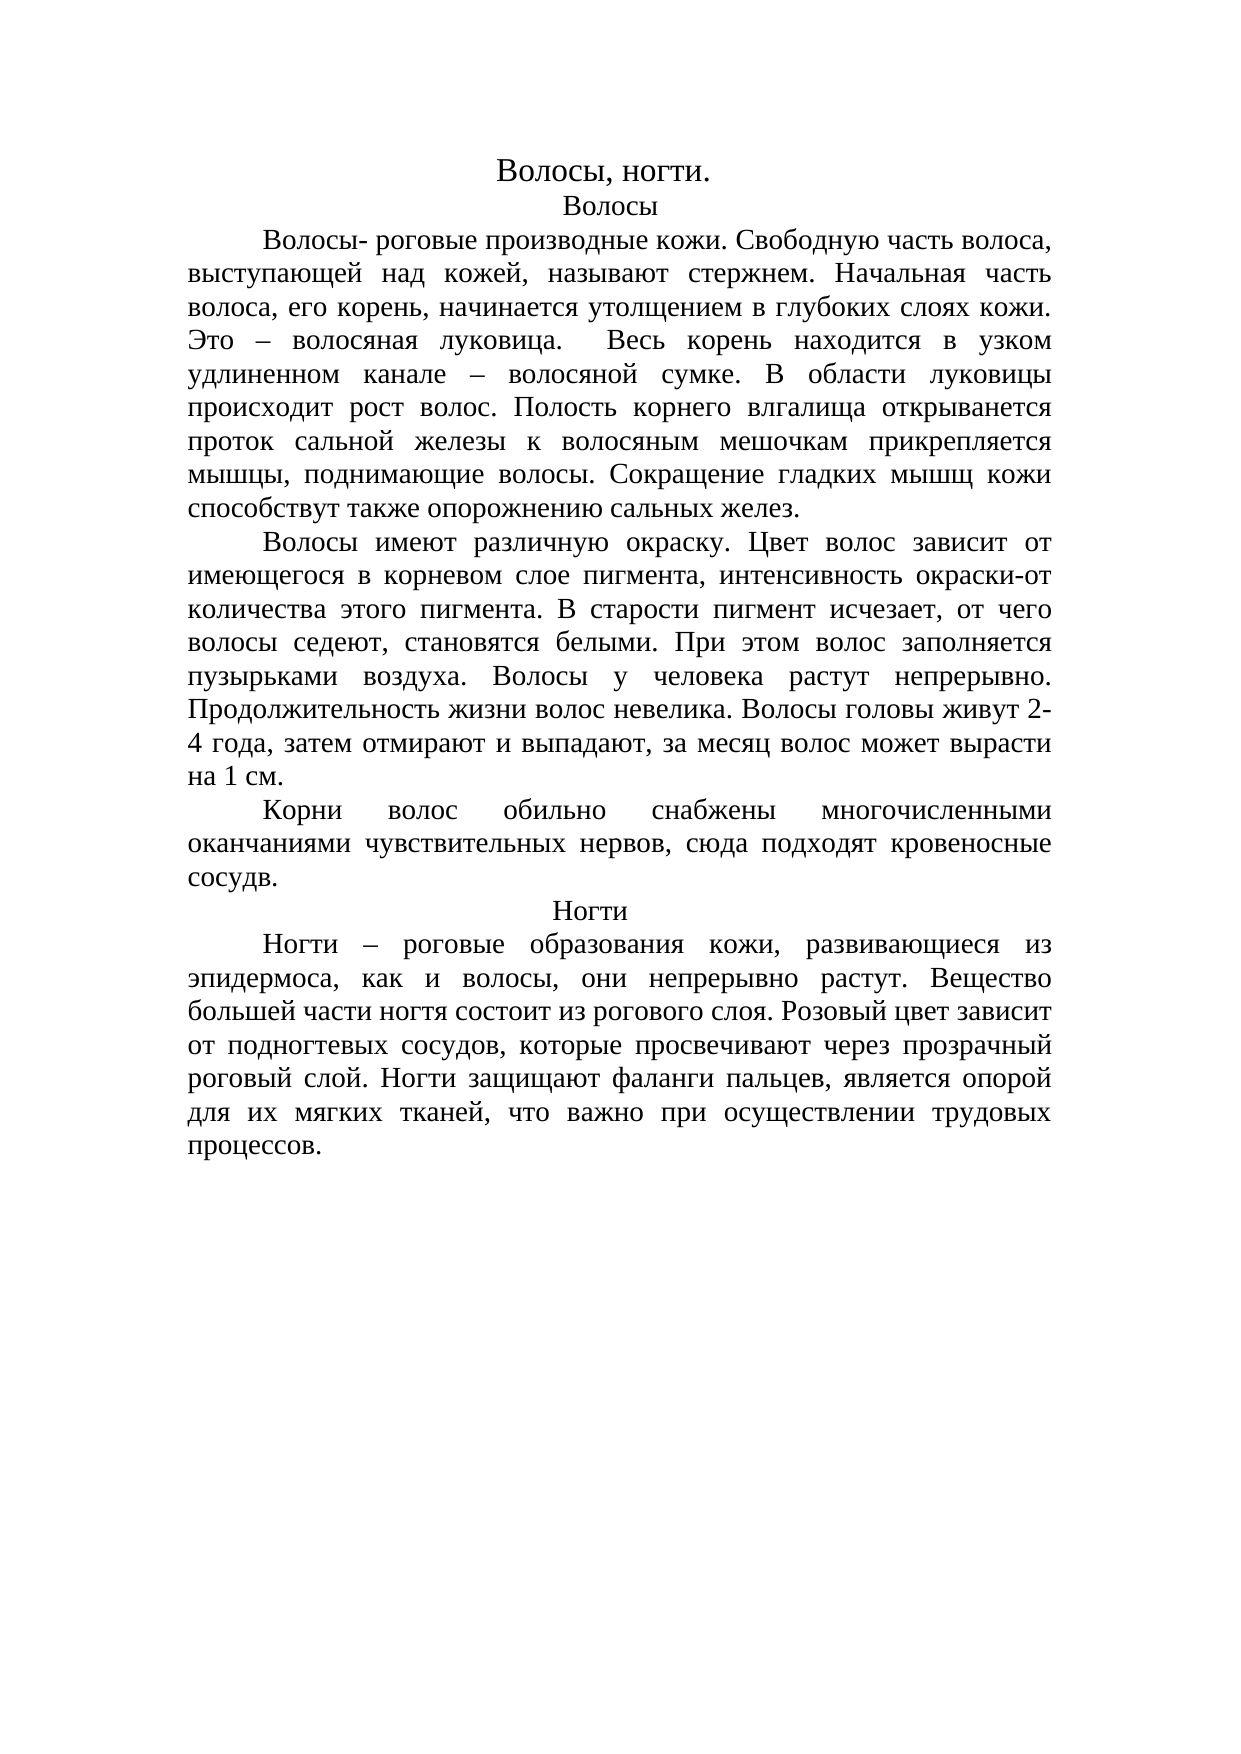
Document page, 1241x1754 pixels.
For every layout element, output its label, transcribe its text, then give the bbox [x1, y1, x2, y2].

text Волосы- роговые производные кожи. Свободную часть волоса, выступающей над кожей, называют стержнем. Начальная часть волоса, его корень, начинается утолщением в глубоких слоях кожи. Это – волосяная луковица. Весь корень находится в узком удлиненном канале – волосяной сумке. В области луковицы происходит рост волос. Полость корнего влгалища открыванется проток сальной железы к волосяным мешочкам прикрепляется мышцы, поднимающие волосы. Сокращение гладких мышщ кожи способствут также опорожнению сальных желез. [187, 222, 1053, 524]
text Волосы, ногти. [487, 150, 1053, 188]
text Ногти [187, 893, 1053, 926]
text Ногти – роговые образования кожи, развивающиеся из эпидермоса, как и волосы, они непрерывно растут. Вещество большей части ногтя состоит из рогового слоя. Розовый цвет зависит от подногтевых сосудов, которые просвечивают через прозрачный роговый слой. Ногти защищают фаланги пальцев, является опорой для их мягких тканей, что важно при осуществлении трудовых процессов. [187, 926, 1053, 1161]
text Корни волос обильно снабжены многочисленными оканчаниями чувствительных нервов, сюда подходят кровеносные сосудв. [187, 792, 1053, 893]
subtitle Волосы [487, 188, 1053, 222]
text Волосы имеют различную окраску. Цвет волос зависит от имеющегося в корневом слое пигмента, интенсивность окраски-от количества этого пигмента. В старости пигмент исчезает, от чего волосы седеют, становятся белыми. При этом волос заполняется пузырьками воздуха. Волосы у человека растут непрерывно. Продолжительность жизни волос невелика. Волосы головы живут 2-4 года, затем отмирают и выпадают, за месяц волос может вырасти на 1 см. [187, 524, 1053, 792]
